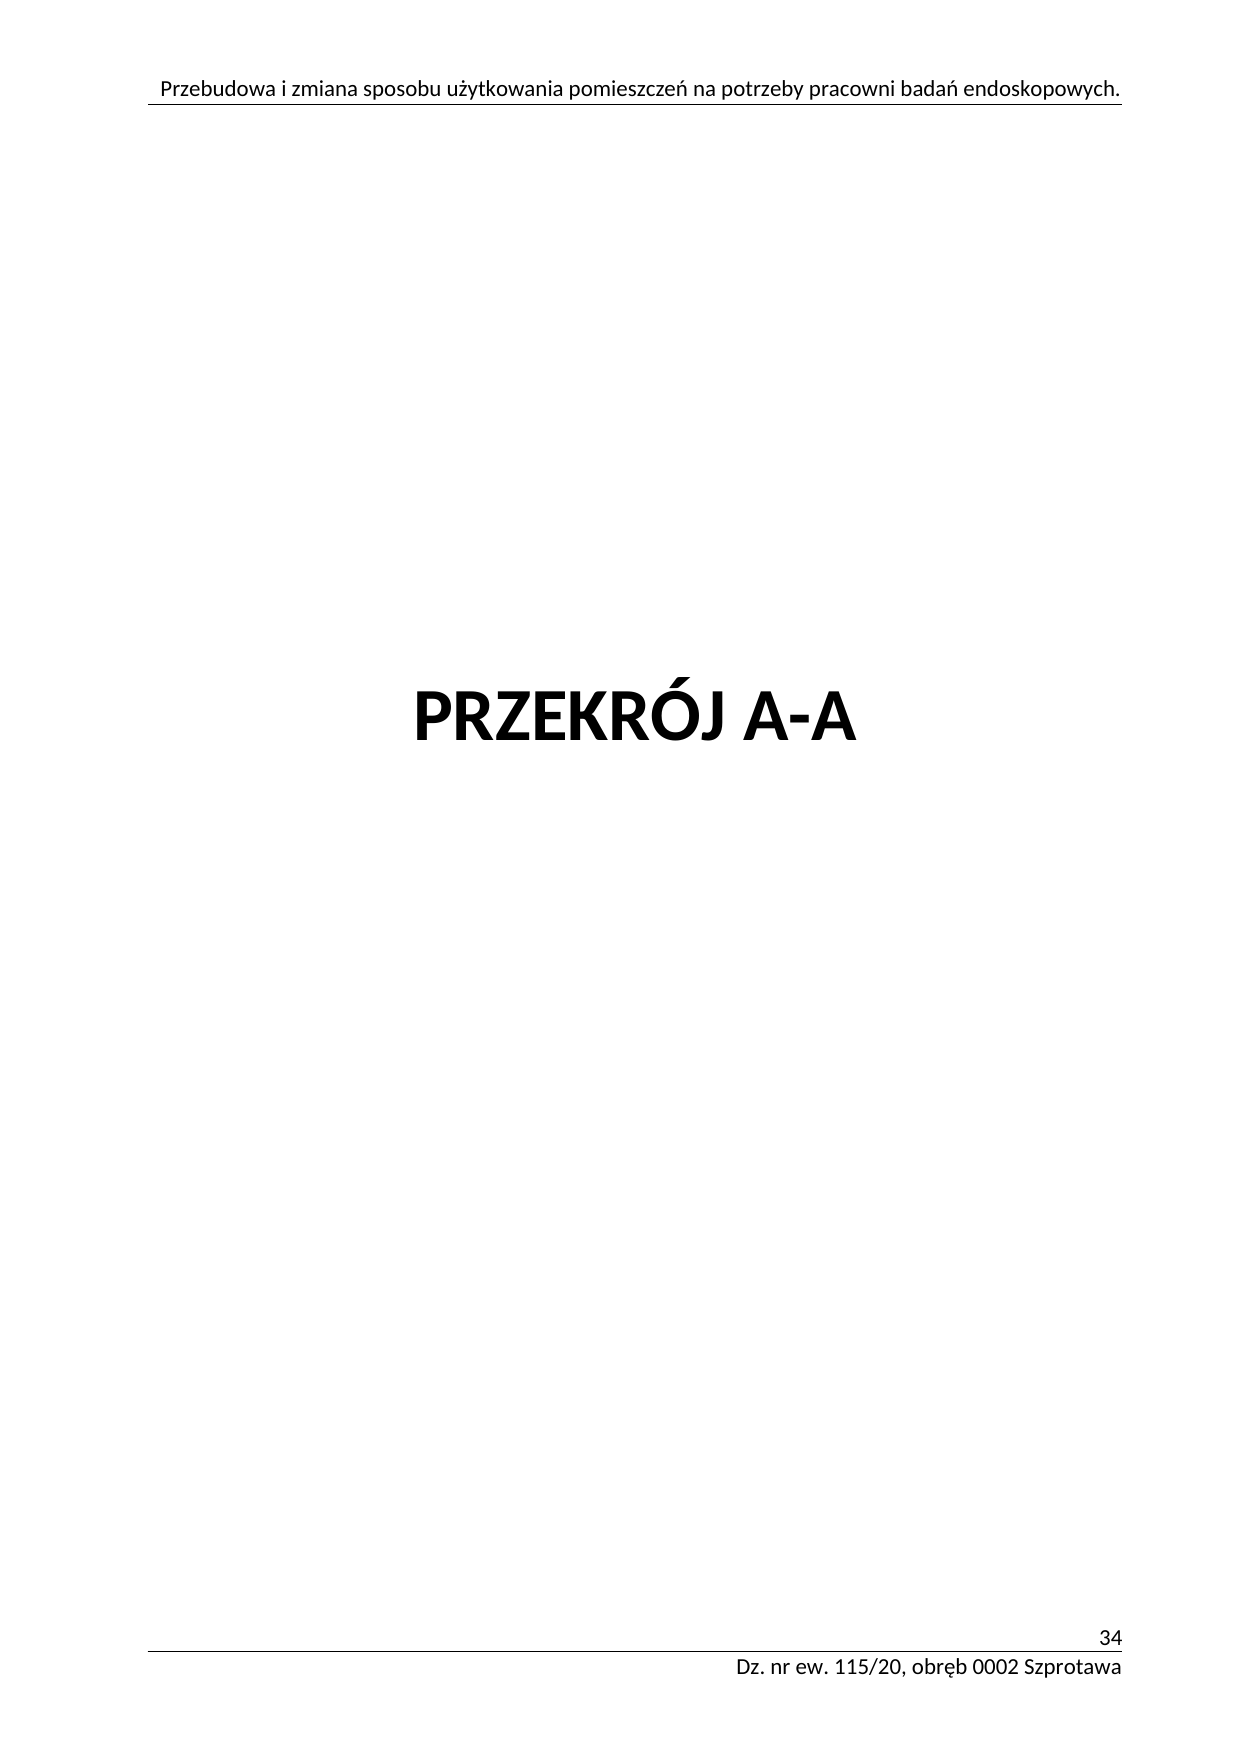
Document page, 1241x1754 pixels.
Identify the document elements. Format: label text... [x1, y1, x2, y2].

text PRZEKRÓJ A-A [148, 667, 1122, 759]
